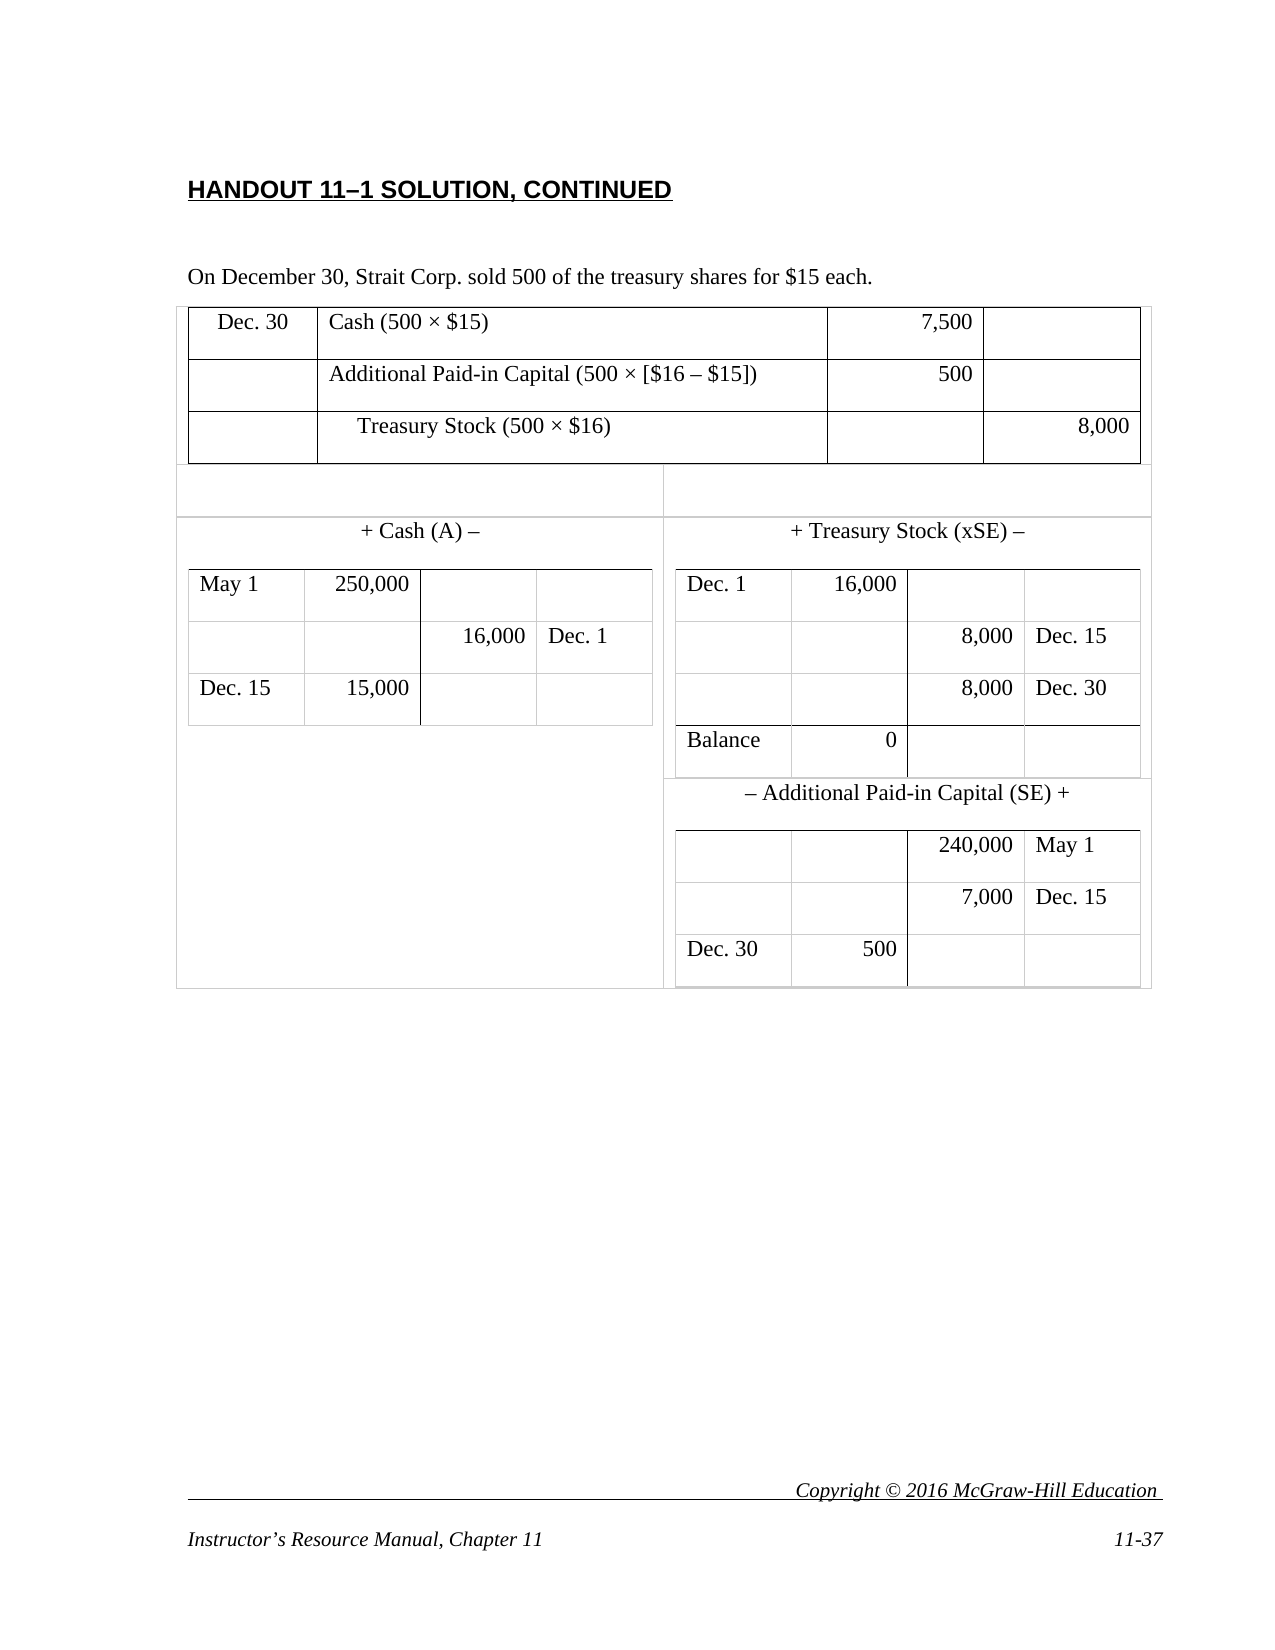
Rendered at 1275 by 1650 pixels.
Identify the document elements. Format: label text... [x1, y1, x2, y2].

table_header [189, 308, 317, 359]
text On December 30, Strait Corp. sold 500 of the treasury shares for $15 each. [187, 263, 1162, 289]
table_cell + Treasury Stock (xSE) – [664, 518, 1151, 778]
table_header [828, 360, 983, 411]
table_header [984, 412, 1140, 463]
subtitle HANDOUT 11–1 SOLUTION, CONTINUED [187, 175, 1162, 204]
table_header [318, 412, 827, 463]
table_cell [664, 465, 1151, 516]
table_header [318, 360, 827, 411]
table_header [828, 308, 983, 359]
table_cell + Cash (A) – [177, 518, 663, 987]
table_header [177, 307, 188, 464]
table_header [828, 412, 983, 463]
table_header [1141, 307, 1151, 464]
table_cell [177, 465, 663, 516]
table_cell – Additional Paid-in Capital (SE) + [664, 779, 1151, 987]
table_header [984, 308, 1140, 359]
table_header [984, 360, 1140, 411]
table_header [318, 308, 827, 359]
table_header [189, 360, 317, 411]
table_header [189, 412, 317, 463]
